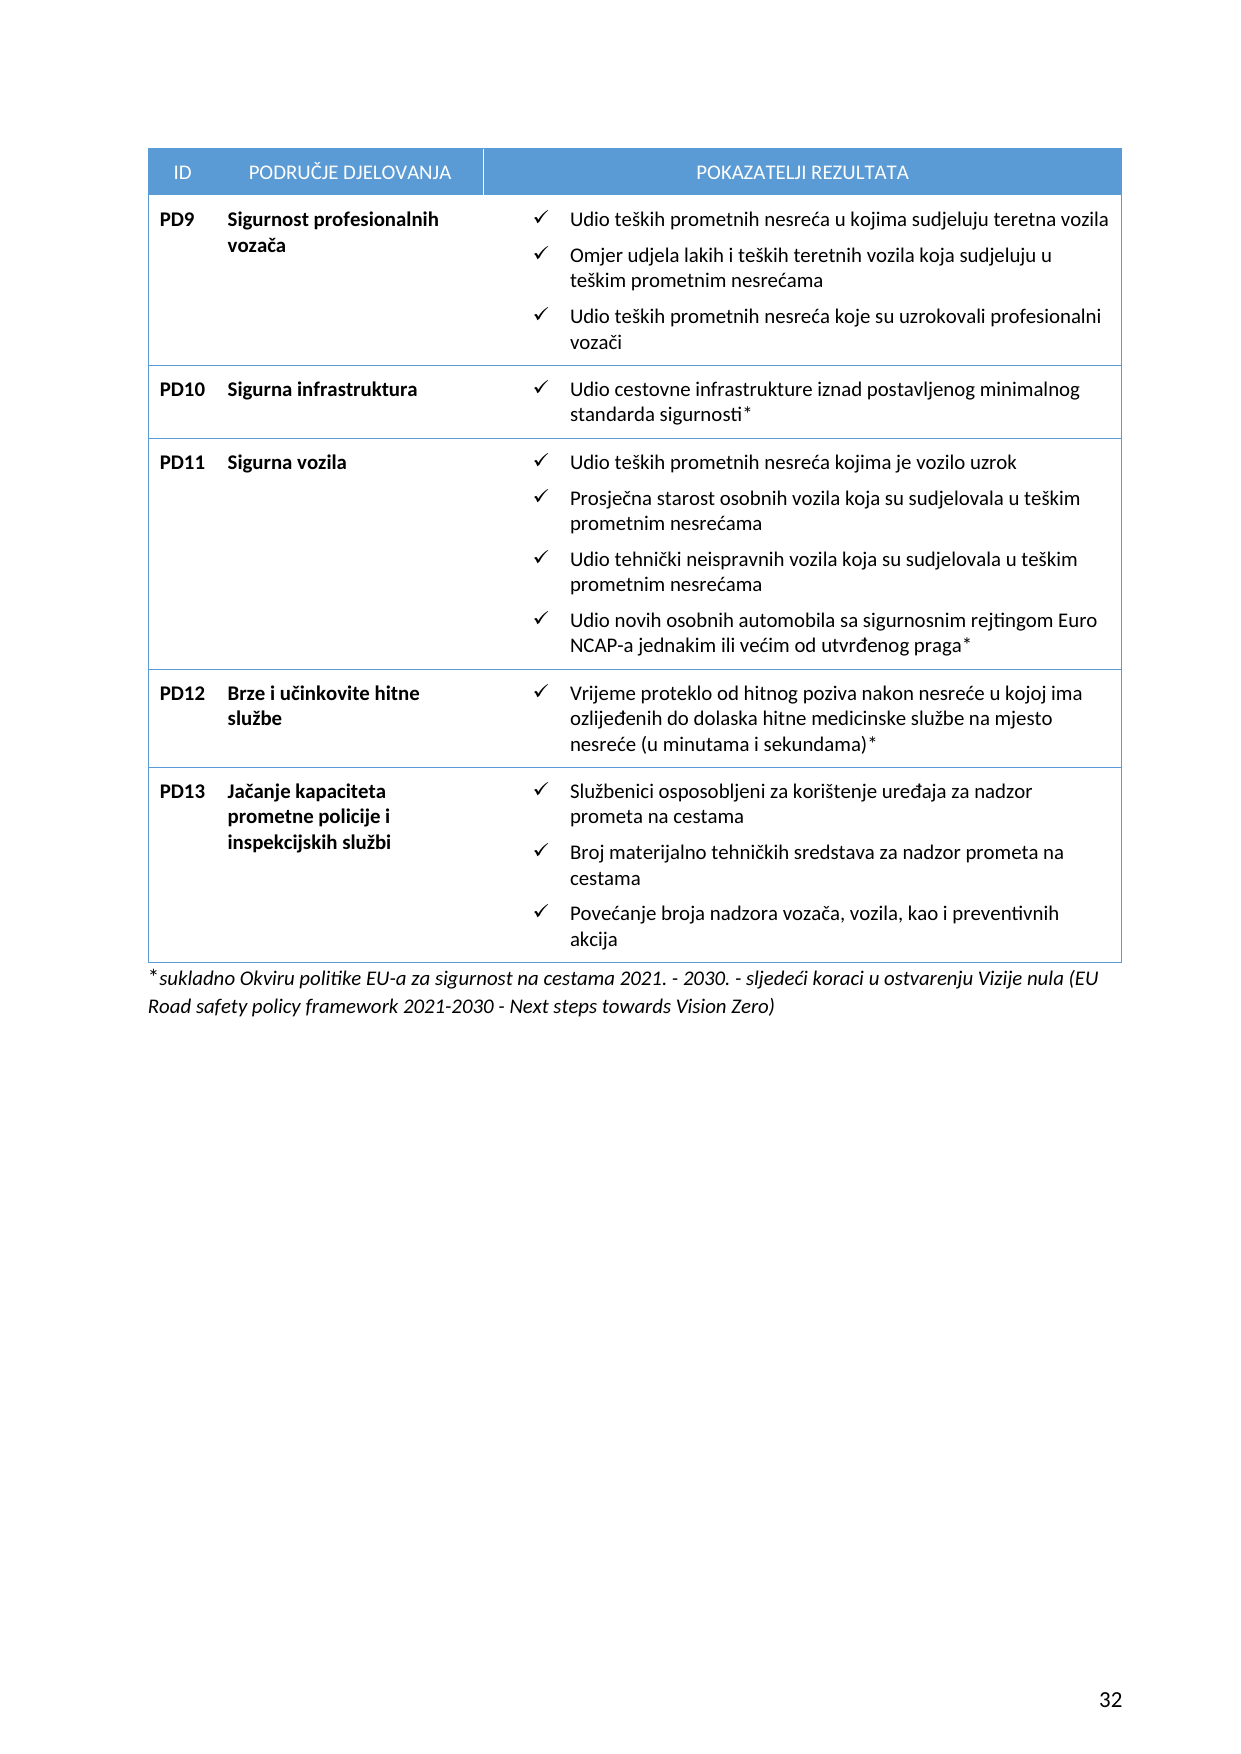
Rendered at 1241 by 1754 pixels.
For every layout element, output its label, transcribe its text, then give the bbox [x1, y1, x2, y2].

table_cell Udio teških prometnih nesreća kojima je vozilo uzrok Prosječna starost osobnih vozila koja su sudjelovala u teškim prometnim nesrećama Udio tehnički neispravnih vozila koja su sudjelovala u teškim prometnim nesrećama Udio novih osobnih automobila sa sigurnosnim rejtingom Euro NCAP-a jednakim ili većim od utvrđenog praga* [484, 439, 1121, 668]
table_cell Službenici osposobljeni za korištenje uređaja za nadzor prometa na cestama Broj materijalno tehničkih sredstava za nadzor prometa na cestama Povećanje broja nadzora vozača, vozila, kao i preventivnih akcija [484, 768, 1121, 962]
table_cell Udio teških prometnih nesreća u kojima sudjeluju teretna vozila Omjer udjela lakih i teških teretnih vozila koja sudjeluju u teškim prometnim nesrećama Udio teških prometnih nesreća koje su uzrokovali profesionalni vozači [484, 195, 1121, 365]
table_cell Udio cestovne infrastrukture iznad postavljenog minimalnog standarda sigurnosti* [484, 366, 1121, 437]
table_cell Sigurnost profesionalnih vozača [216, 195, 483, 365]
table_cell PD10 [149, 366, 216, 437]
table_cell Brze i učinkovite hitne službe [216, 670, 483, 767]
table_cell PD13 [149, 768, 216, 962]
table_cell Sigurna infrastruktura [216, 366, 483, 437]
table_header POKAZATELJI REZULTATA [484, 149, 1121, 195]
text *sukladno Okviru politike EU-a za sigurnost na cestama 2021. - 2030. - sljedeći koraci u ostvarenju Vizije nula (EU Road safety policy framework 2021-2030 - Next steps towards Vision Zero) [148, 963, 1122, 1018]
table_cell PD11 [149, 439, 216, 668]
table_cell Sigurna vozila [216, 439, 483, 668]
table_cell Vrijeme proteklo od hitnog poziva nakon nesreće u kojoj ima ozlijeđenih do dolaska hitne medicinske službe na mjesto nesreće (u minutama i sekundama)* [484, 670, 1121, 767]
table_cell PD12 [149, 670, 216, 767]
table_header PODRUČJE DJELOVANJA [216, 149, 483, 195]
table_header ID [149, 149, 216, 195]
table_cell PD9 [149, 195, 216, 365]
table_cell Jačanje kapaciteta prometne policije i inspekcijskih službi [216, 768, 483, 962]
